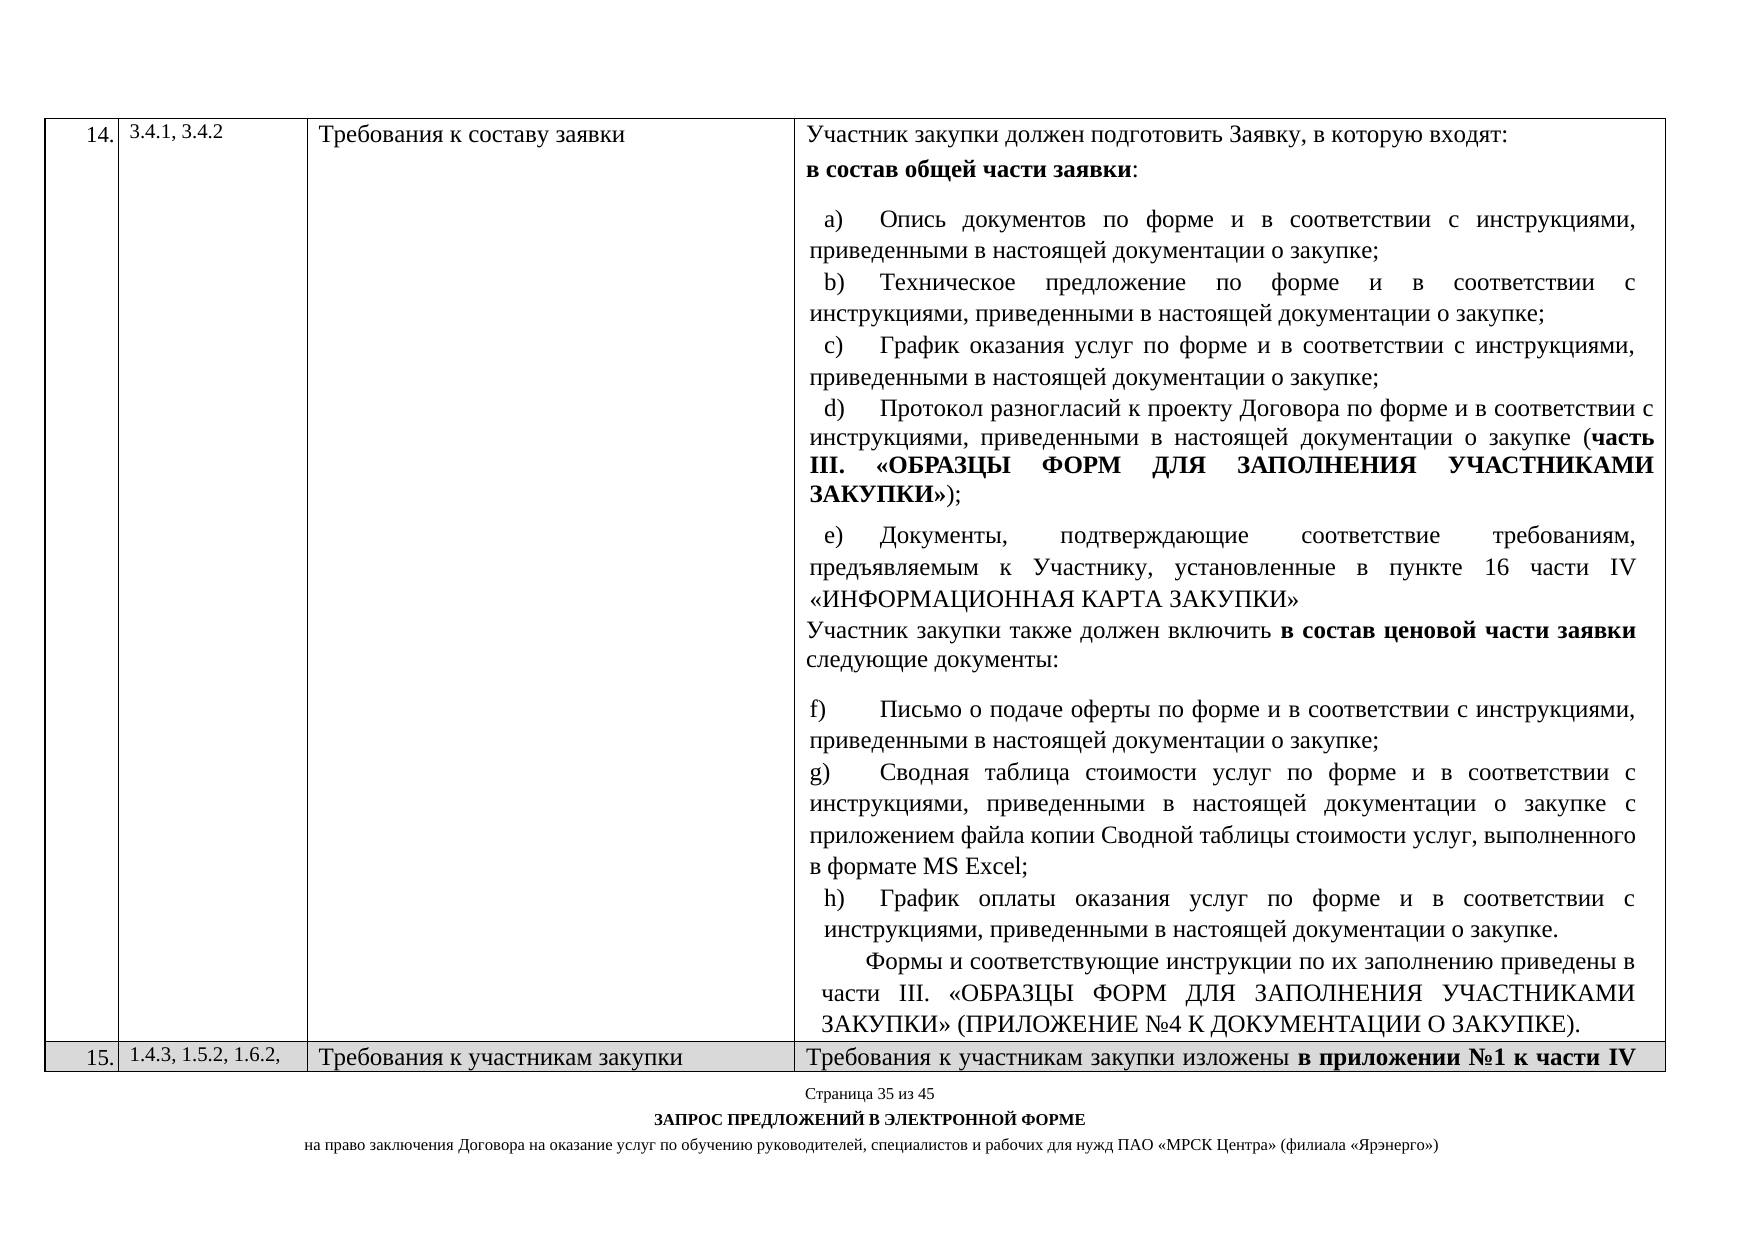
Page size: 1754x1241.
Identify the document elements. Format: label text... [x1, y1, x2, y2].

table_cell Участник закупки должен подготовить Заявку, в которую входят: в состав общей части заявки: Опись документов по форме и в соответствии с инструкциями, приведенными в настоящей документации о закупке; Техническое предложение по форме и в соответствии с инструкциями, приведенными в настоящей документации о закупке; График оказания услуг по форме и в соответствии с инструкциями, приведенными в настоящей документации о закупке; Протокол разногласий к проекту Договора по форме и в соответствии с инструкциями, приведенными в настоящей документации о закупке (часть III. «ОБРАЗЦЫ ФОРМ ДЛЯ ЗАПОЛНЕНИЯ УЧАСТНИКАМИ ЗАКУПКИ»); Документы, подтверждающие соответствие требованиям, предъявляемым к Участнику, установленные в пункте 16 части IV «ИНФОРМАЦИОННАЯ КАРТА ЗАКУПКИ» Участник закупки также должен включить в состав ценовой части заявки следующие документы: Письмо о подаче оферты по форме и в соответствии с инструкциями, приведенными в настоящей документации о закупке; Сводная таблица стоимости услуг по форме и в соответствии с инструкциями, приведенными в настоящей документации о закупке с приложением файла копии Сводной таблицы стоимости услуг, выполненного в формате MS Excel; График оплаты оказания услуг по форме и в соответствии с инструкциями, приведенными в настоящей документации о закупке. Формы и соответствующие инструкции по их заполнению приведены в части III. «ОБРАЗЦЫ ФОРМ ДЛЯ ЗАПОЛНЕНИЯ УЧАСТНИКАМИ ЗАКУПКИ» (Приложение №4 к документации О ЗАКУПКЕ). [795, 119, 1665, 1041]
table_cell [308, 1042, 794, 1071]
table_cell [795, 1042, 1665, 1071]
table_cell 3.4.1, 3.4.2 [119, 119, 307, 1041]
table_cell [46, 119, 118, 1041]
table_cell Требования к составу заявки [308, 119, 794, 1041]
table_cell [119, 1042, 307, 1071]
table_cell [46, 1042, 118, 1071]
